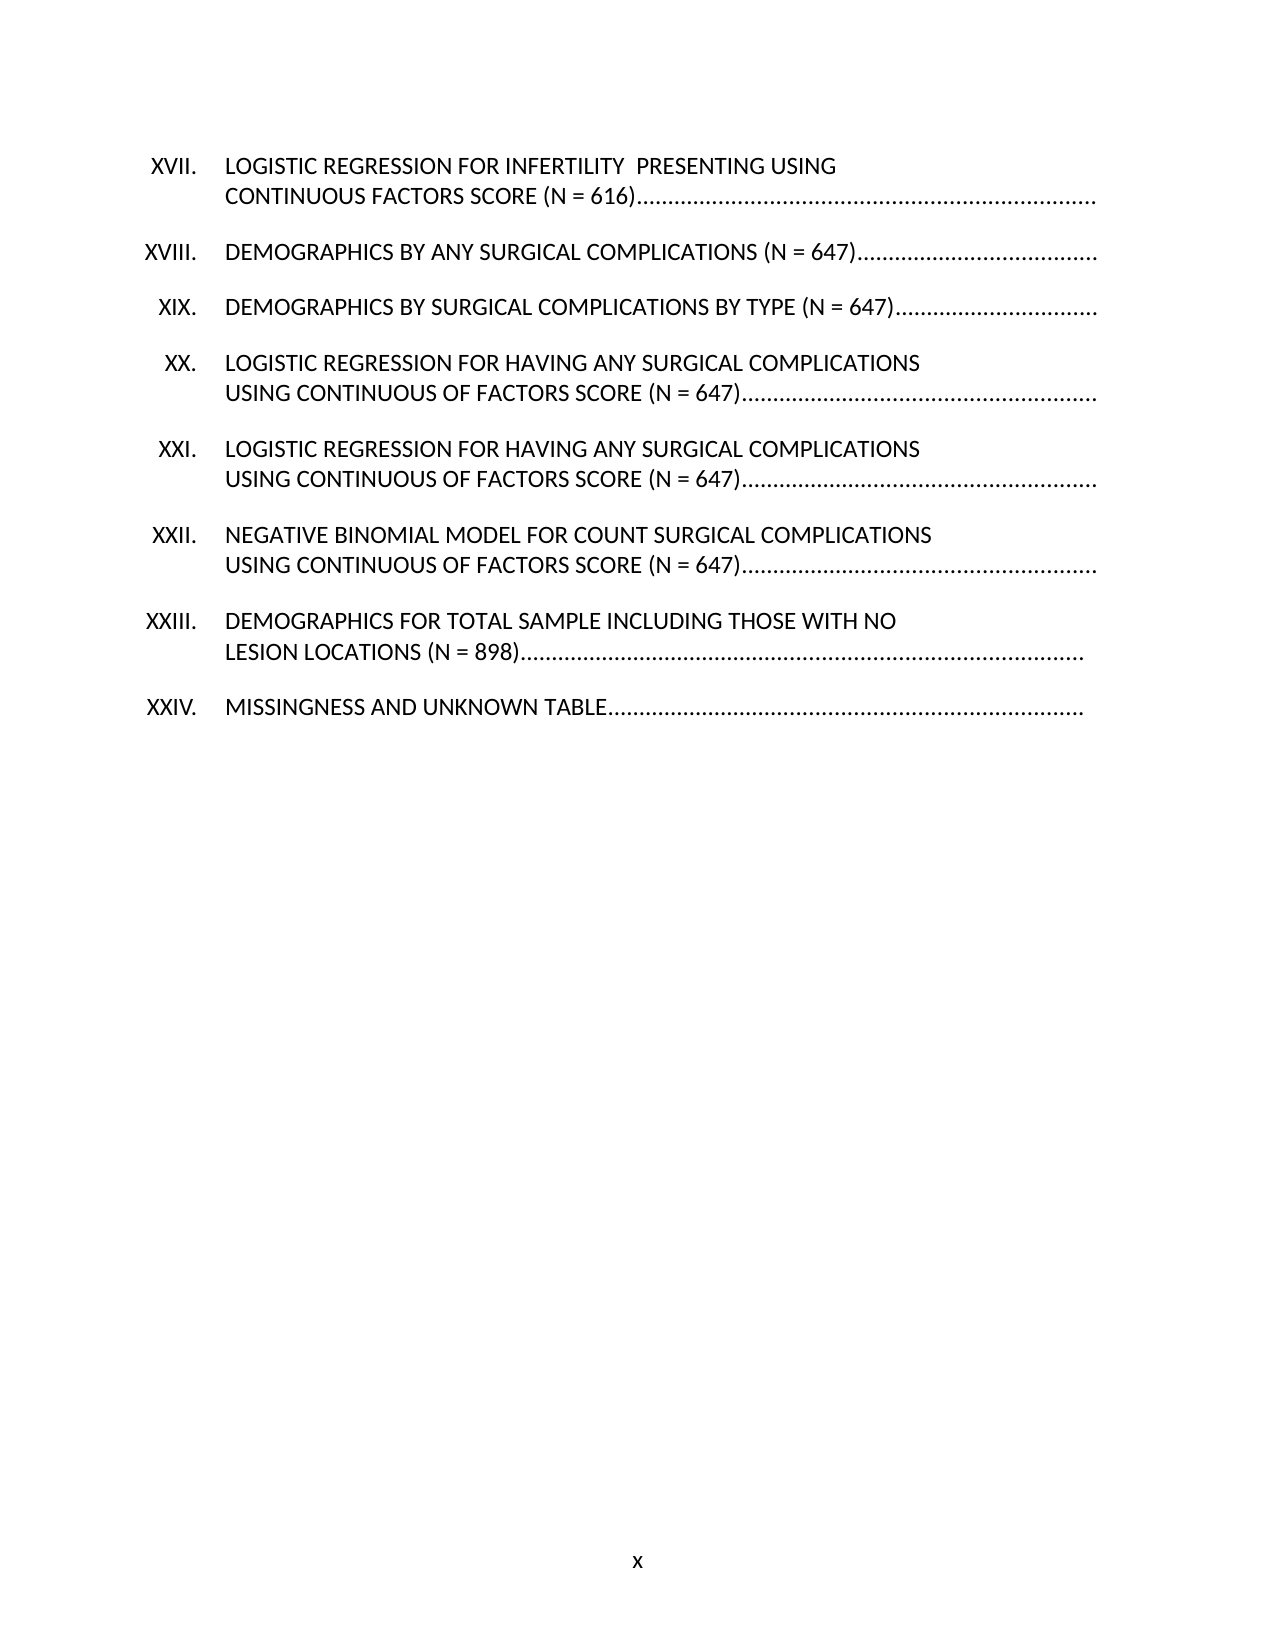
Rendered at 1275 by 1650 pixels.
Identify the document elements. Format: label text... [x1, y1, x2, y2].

text DEMOGRAPHICS BY ANY SURGICAL COMPLICATIONS (N = 647) 86 [197, 236, 975, 267]
text MISSINGNESS AND UNKNOWN TABLE 127 [197, 691, 975, 722]
text DEMOGRAPHICS FOR TOTAL SAMPLE INCLUDING THOSE WITH NO LESION LOCATIONS (N = 898) 121 [197, 605, 975, 666]
text NEGATIVE BINOMIAL MODEL FOR COUNT SURGICAL COMPLICATIONS USING CONTINUOUS OF FACTORS SCORE (N = 647) 96 [197, 519, 975, 580]
text LOGISTIC REGRESSION FOR HAVING ANY SURGICAL COMPLICATIONS USING CONTINUOUS OF FACTORS SCORE (N = 647) 94 [197, 433, 975, 494]
text LOGISTIC REGRESSION FOR INFERTILITY PRESENTING USING CONTINUOUS FACTORS SCORE (N = 616) 77 [197, 150, 975, 211]
text DEMOGRAPHICS BY SURGICAL COMPLICATIONS BY TYPE (N = 647) 88 [197, 292, 975, 322]
text LOGISTIC REGRESSION FOR HAVING ANY SURGICAL COMPLICATIONS USING CONTINUOUS OF FACTORS SCORE (N = 647) 92 [197, 347, 975, 408]
